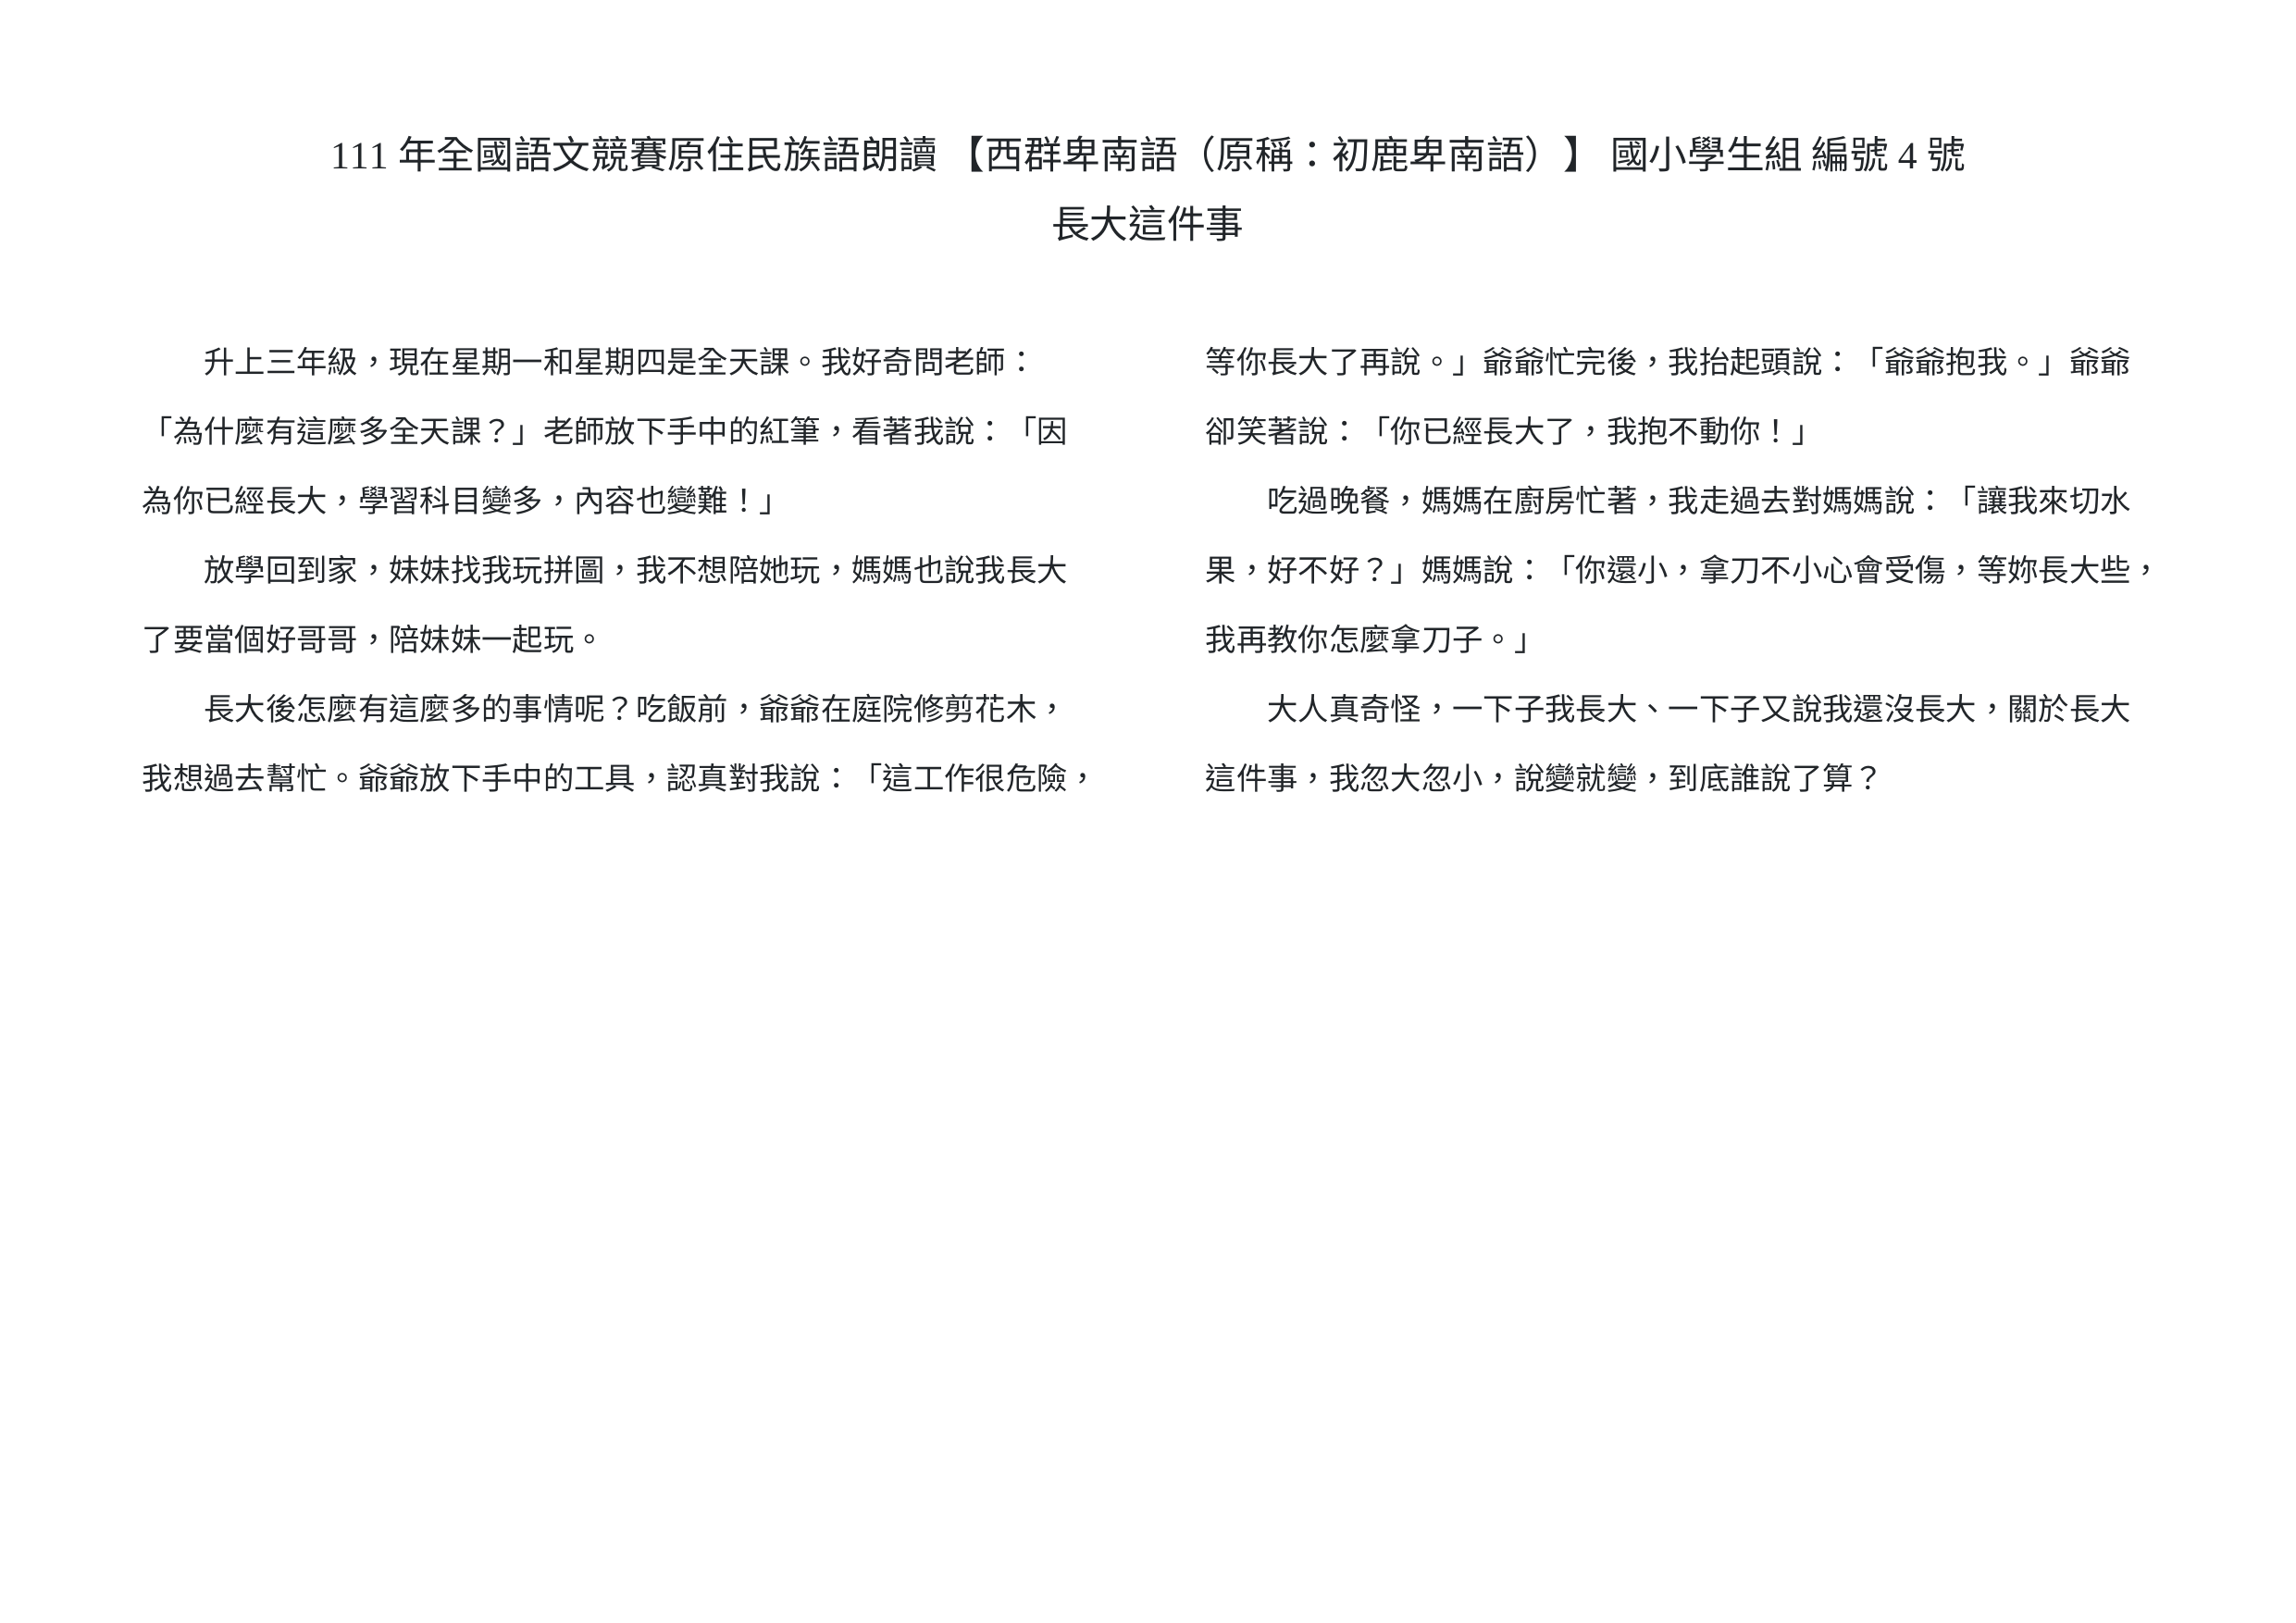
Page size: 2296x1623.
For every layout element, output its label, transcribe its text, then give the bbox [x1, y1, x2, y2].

text 長大後怎麼有這麼多的事情呢？吃飯前，爺爺在庭院修剪花木，我想過去幫忙。爺爺放下手中的工具，認真對我說：「這工作很危險，等你長大了再說。」爺爺忙完後，我抬起頭說：「爺爺抱我。」爺爺卻笑著說：「你已經長大了，我抱不動你！」 [142, 673, 1090, 812]
text 放學回到家，妹妹找我玩拼圖，我不想陪她玩，媽媽也說我長大了要當個好哥哥，陪妹妹一起玩。 [142, 534, 1090, 673]
text 吃過晚餐，媽媽在廚房忙著，我走過去對媽媽說：「讓我來切水果，好不好？」媽媽說：「你還小，拿刀不小心會受傷，等妳長大些，我再教你怎麼拿刀子。」 [1206, 465, 2153, 673]
text 大人真奇怪，一下子我長大、一下子又說我還沒長大，關於長大這件事，我忽大忽小，說變就變，到底誰說了算？ [1206, 673, 2153, 812]
text 長大這件事 [142, 187, 2153, 256]
text 111 年全國語文競賽原住民族語朗讀 【西群卑南語（原稱：初鹿卑南語）】 國小學生組 編號 4 號 [142, 118, 2153, 187]
text 長大後怎麼有這麼多的事情呢？吃飯前，爺爺在庭院修剪花木，我想過去幫忙。爺爺放下手中的工具，認真對我說：「這工作很危險，等你長大了再說。」爺爺忙完後，我抬起頭說：「爺爺抱我。」爺爺卻笑著說：「你已經長大了，我抱不動你！」 [1206, 326, 2153, 465]
text 升上三年級，現在星期一和星期四是全天課。我好奇問老師：「為什麼有這麼多全天課？」老師放下手中的紅筆，看著我說：「因為你已經長大，學習科目變多，內容也變難！」 [142, 326, 1090, 534]
